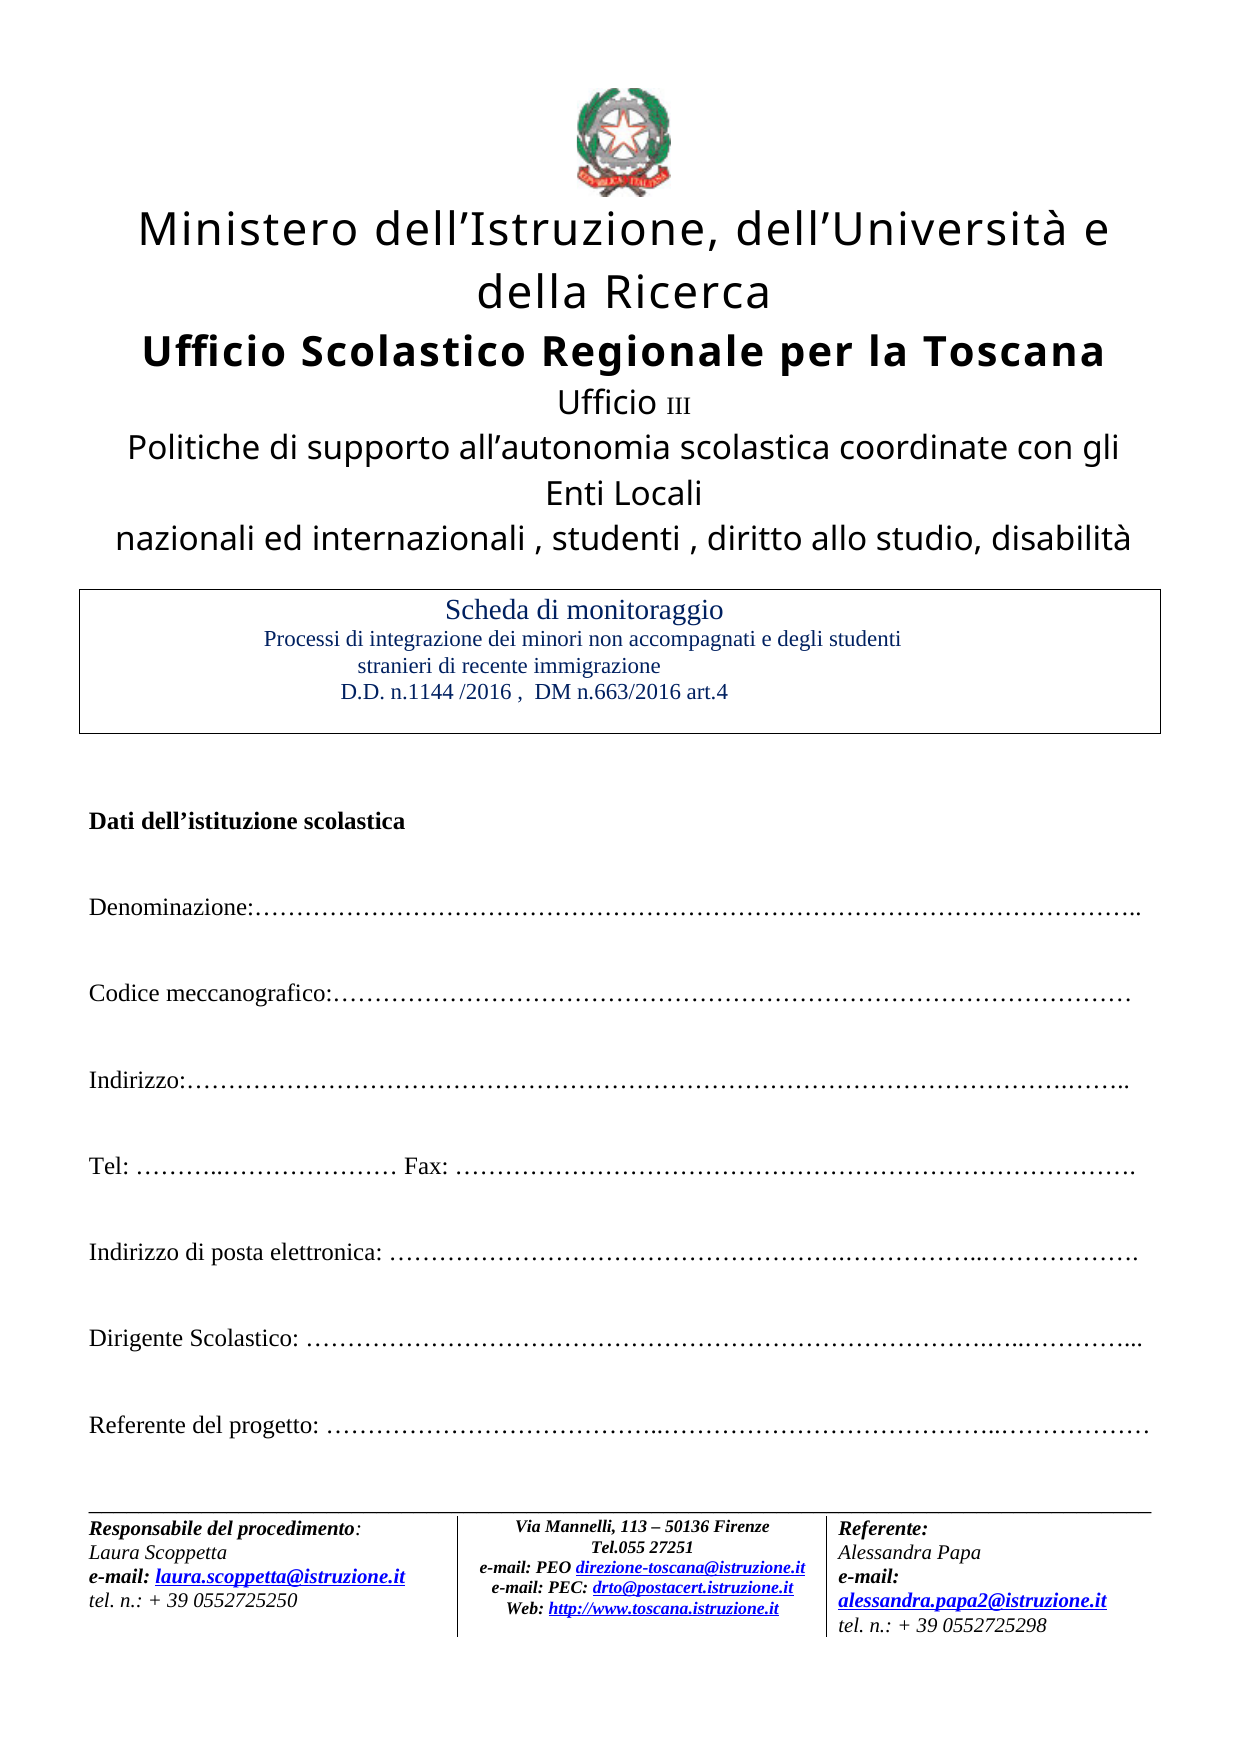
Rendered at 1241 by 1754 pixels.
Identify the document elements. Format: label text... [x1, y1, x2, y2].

text Referente del progetto: …………………………………..…………………………………..……………… [89, 1410, 1152, 1438]
text Processi di integrazione dei minori non accompagnati e degli studenti [89, 626, 1152, 652]
text stranieri di recente immigrazione [89, 652, 1152, 678]
text Denominazione:…………………………………………………………………………………………….. [89, 892, 1152, 921]
text Indirizzo:…………………………………………………………………………………………….…….. [89, 1065, 1152, 1093]
text Dati dell’istituzione scolastica [89, 806, 1152, 835]
text Indirizzo di posta elettronica: ……………………………………………….……………..………………. [89, 1237, 1152, 1266]
text D.D. n.1144 /2016 , DM n.663/2016 art.4 [89, 678, 1152, 704]
text Codice meccanografico:…………………………………………………………………………………… [89, 978, 1152, 1007]
text Tel: ………..………………… Fax: ………………………………………………………………………. [89, 1151, 1152, 1180]
text Dirigente Scolastico: ……………………………………………………………………….…..…………... [89, 1323, 1152, 1352]
picture [576, 88, 671, 197]
text Scheda di monitoraggio [80, 590, 1160, 626]
